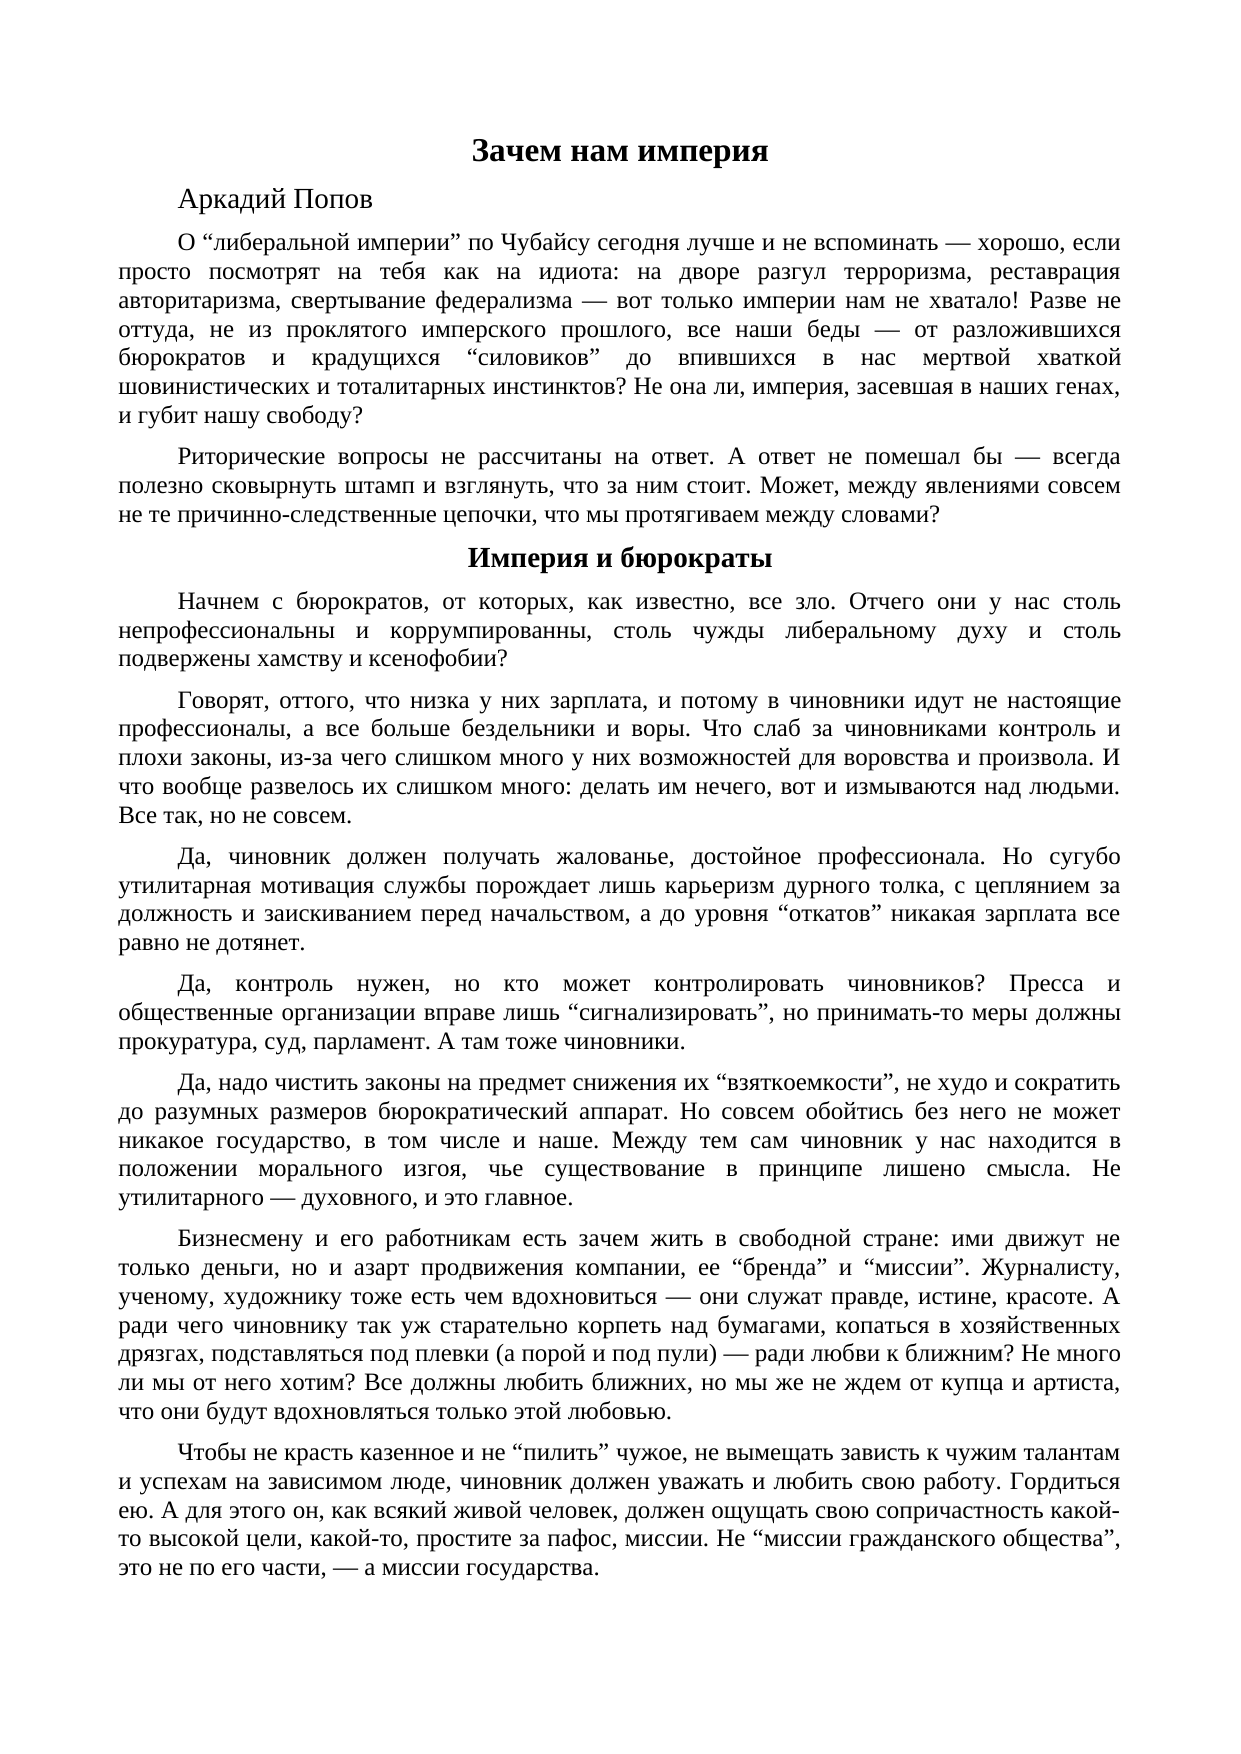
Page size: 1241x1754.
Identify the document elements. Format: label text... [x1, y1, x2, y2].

text Бизнесмену и его работникам есть зачем жить в свободной стране: ими движут не только деньги, но и азарт продвижения компании, ее “бренда” и “миссии”. Журналисту, ученому, художнику тоже есть чем вдохновиться — они служат правде, истине, красоте. А ради чего чиновнику так уж старательно корпеть над бумагами, копаться в хозяйственных дрязгах, подставляться под плевки (а порой и под пули) — ради любви к ближним? Не много ли мы от него хотим? Все должны любить ближних, но мы же не ждем от купца и артиста, что они будут вдохновляться только этой любовью. [118, 1223, 1122, 1425]
text Империя и бюрократы [118, 540, 1122, 573]
text Да, контроль нужен, но кто может контролировать чиновников? Пресса и общественные организации вправе лишь “сигнализировать”, но принимать-то меры должны прокуратура, суд, парламент. А там тоже чиновники. [118, 968, 1122, 1055]
text О “либеральной империи” по Чубайсу сегодня лучше и не вспоминать — хорошо, если просто посмотрят на тебя как на идиота: на дворе разгул терроризма, реставрация авторитаризма, свертывание федерализма — вот только империи нам не хватало! Разве не оттуда, не из проклятого имперского прошлого, все наши беды — от разложившихся бюрократов и крадущихся “силовиков” до впившихся в нас мертвой хваткой шовинистических и тоталитарных инстинктов? Не она ли, империя, засевшая в наших генах, и губит нашу свободу? [118, 227, 1122, 429]
text Да, чиновник должен получать жалованье, достойное профессионала. Но сугубо утилитарная мотивация службы порождает лишь карьеризм дурного толка, с цеплянием за должность и заискиванием перед начальством, а до уровня “откатов” никакая зарплата все равно не дотянет. [118, 841, 1122, 956]
text Риторические вопросы не рассчитаны на ответ. А ответ не помешал бы — всегда полезно сковырнуть штамп и взглянуть, что за ним стоит. Может, между явлениями совсем не те причинно-следственные цепочки, что мы протягиваем между словами? [118, 441, 1122, 527]
text Да, надо чистить законы на предмет снижения их “взяткоемкости”, не худо и сократить до разумных размеров бюрократический аппарат. Но совсем обойтись без него не может никакое государство, в том числе и наше. Между тем сам чиновник у нас находится в положении морального изгоя, чье существование в принципе лишено смысла. Не утилитарного — духовного, и это главное. [118, 1067, 1122, 1211]
text Зачем нам империя [118, 131, 1122, 169]
text Чтобы не красть казенное и не “пилить” чужое, не вымещать зависть к чужим талантам и успехам на зависимом люде, чиновник должен уважать и любить свою работу. Гордиться ею. А для этого он, как всякий живой человек, должен ощущать свою сопричастность какой-то высокой цели, какой-то, простите за пафос, миссии. Не “миссии гражданского общества”, это не по его части, — а миссии государства. [118, 1437, 1122, 1581]
text Аркадий Попов [118, 181, 1122, 215]
text Начнем с бюрократов, от которых, как известно, все зло. Отчего они у нас столь непрофессиональны и коррумпированны, столь чужды либеральному духу и столь подвержены хамству и ксенофобии? [118, 586, 1122, 672]
text Говорят, оттого, что низка у них зарплата, и потому в чиновники идут не настоящие профессионалы, а все больше бездельники и воры. Что слаб за чиновниками контроль и плохи законы, из-за чего слишком много у них возможностей для воровства и произвола. И что вообще развелось их слишком много: делать им нечего, вот и измываются над людьми. Все так, но не совсем. [118, 685, 1122, 828]
